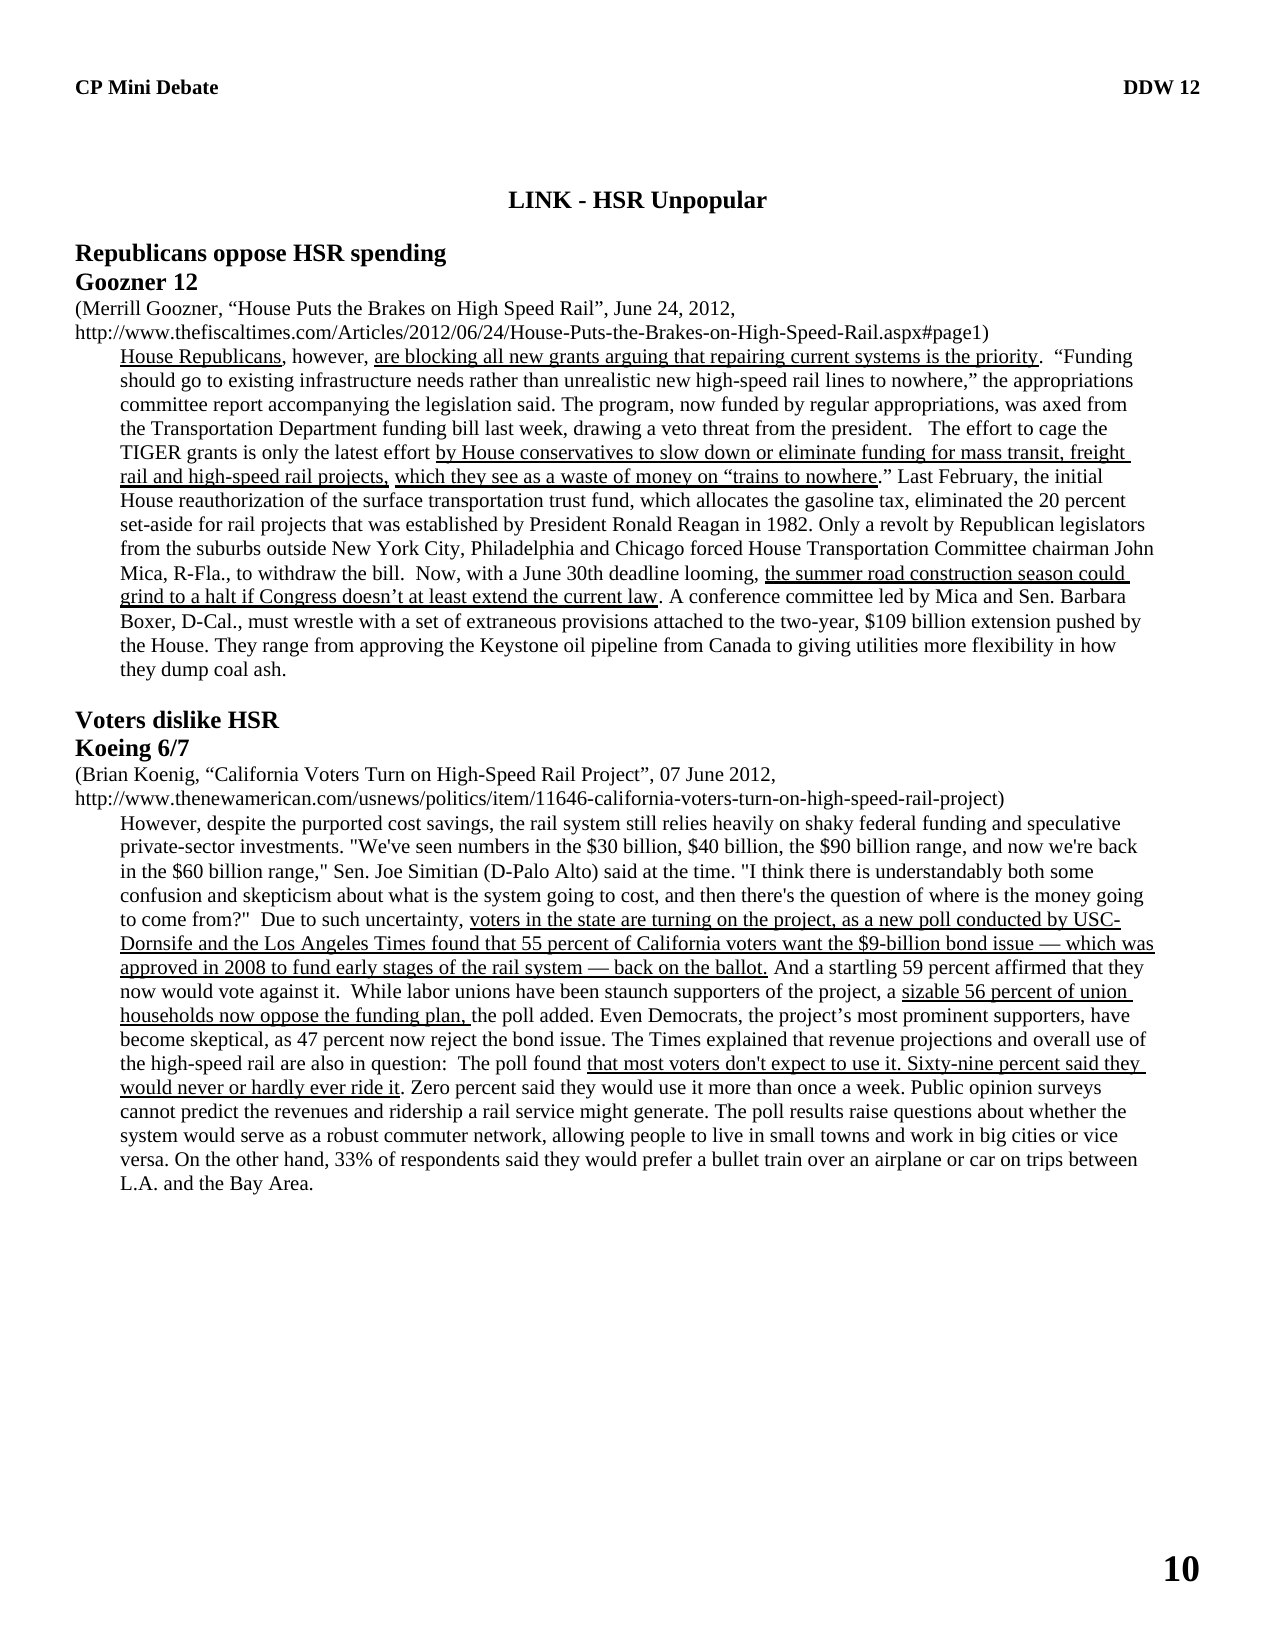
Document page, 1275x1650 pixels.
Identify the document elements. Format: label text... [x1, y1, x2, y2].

text Voters dislike HSR [75, 705, 1200, 733]
text Goozner 12 [75, 267, 1200, 296]
text (Brian Koenig, “California Voters Turn on High-Speed Rail Project”, 07 June 2012, http://www.thenewamerican.com/usnews/politics/item/11646-california-voters-turn-on-high-speed-rail-project) [75, 762, 1200, 810]
text Republicans oppose HSR spending [75, 238, 1200, 267]
text However, despite the purported cost savings, the rail system still relies heavily on shaky federal funding and speculative private-sector investments. "We've seen numbers in the $30 billion, $40 billion, the $90 billion range, and now we're back in the $60 billion range," Sen. Joe Simitian (D-Palo Alto) said at the time. "I think there is understandably both some confusion and skepticism about what is the system going to cost, and then there's the question of where is the money going to come from?" Due to such uncertainty, voters in the state are turning on the project, as a new poll conducted by USC-Dornsife and the Los Angeles Times found that 55 percent of California voters want the $9-billion bond issue — which was approved in 2008 to fund early stages of the rail system — back on the ballot. And a startling 59 percent affirmed that they now would vote against it. While labor unions have been staunch supporters of the project, a sizable 56 percent of union households now oppose the funding plan, the poll added. Even Democrats, the project’s most prominent supporters, have become skeptical, as 47 percent now reject the bond issue. The Times explained that revenue projections and overall use of the high-speed rail are also in question: The poll found that most voters don't expect to use it. Sixty-nine percent said they would never or hardly ever ride it. Zero percent said they would use it more than once a week. Public opinion surveys cannot predict the revenues and ridership a rail service might generate. The poll results raise questions about whether the system would serve as a robust commuter network, allowing people to live in small towns and work in big cities or vice versa. On the other hand, 33% of respondents said they would prefer a bullet train over an airplane or car on trips between L.A. and the Bay Area. [120, 810, 1155, 952]
text House Republicans, however, are blocking all new grants arguing that repairing current systems is the priority. “Funding should go to existing infrastructure needs rather than unrealistic new high-speed rail lines to nowhere,” the appropriations committee report accompanying the legislation said. The program, now funded by regular appropriations, was axed from the Transportation Department funding bill last week, drawing a veto threat from the president. The effort to cage the TIGER grants is only the latest effort by House conservatives to slow down or eliminate funding for mass transit, freight rail and high-speed rail projects, which they see as a waste of money on “trains to nowhere.” Last February, the initial House reauthorization of the surface transportation trust fund, which allocates the gasoline tax, eliminated the 20 percent set-aside for rail projects that was established by President Ronald Reagan in 1982. Only a revolt by Republican legislators from the suburbs outside New York City, Philadelphia and Chicago forced House Transportation Committee chairman John Mica, R-Fla., to withdraw the bill. Now, with a June 30th deadline looming, the summer road construction season could grind to a halt if Congress doesn’t at least extend the current law. A conference committee led by Mica and Sen. Barbara Boxer, D-Cal., must wrestle with a set of extraneous provisions attached to the two-year, $109 billion extension pushed by the House. They range from approving the Keystone oil pipeline from Canada to giving utilities more flexibility in how they dump coal ash. [120, 344, 1155, 681]
text Koeing 6/7 [75, 733, 1200, 762]
text However, despite the purported cost savings, the rail system still relies heavily on shaky federal funding and speculative private-sector investments. "We've seen numbers in the $30 billion, $40 billion, the $90 billion range, and now we're back in the $60 billion range," Sen. Joe Simitian (D-Palo Alto) said at the time. "I think there is understandably both some confusion and skepticism about what is the system going to cost, and then there's the question of where is the money going to come from?" Due to such uncertainty, voters in the state are turning on the project, as a new poll conducted by USC-Dornsife and the Los Angeles Times found that 55 percent of California voters want the $9-billion bond issue — which was approved in 2008 to fund early stages of the rail system — back on the ballot. And a startling 59 percent affirmed that they now would vote against it. While labor unions have been staunch supporters of the project, a sizable 56 percent of union households now oppose the funding plan, the poll added. Even Democrats, the project’s most prominent supporters, have become skeptical, as 47 percent now reject the bond issue. The Times explained that revenue projections and overall use of the high-speed rail are also in question: The poll found that most voters don't expect to use it. Sixty-nine percent said they would never or hardly ever ride it. Zero percent said they would use it more than once a week. Public opinion surveys cannot predict the revenues and ridership a rail service might generate. The poll results raise questions about whether the system would serve as a robust commuter network, allowing people to live in small towns and work in big cities or vice versa. On the other hand, 33% of respondents said they would prefer a bullet train over an airplane or car on trips between L.A. and the Bay Area. [120, 954, 1155, 1195]
text (Merrill Goozner, “House Puts the Brakes on High Speed Rail”, June 24, 2012, http://www.thefiscaltimes.com/Articles/2012/06/24/House-Puts-the-Brakes-on-High-Speed-Rail.aspx#page1) [75, 296, 1200, 344]
subtitle LINK - HSR Unpopular [75, 185, 1200, 214]
